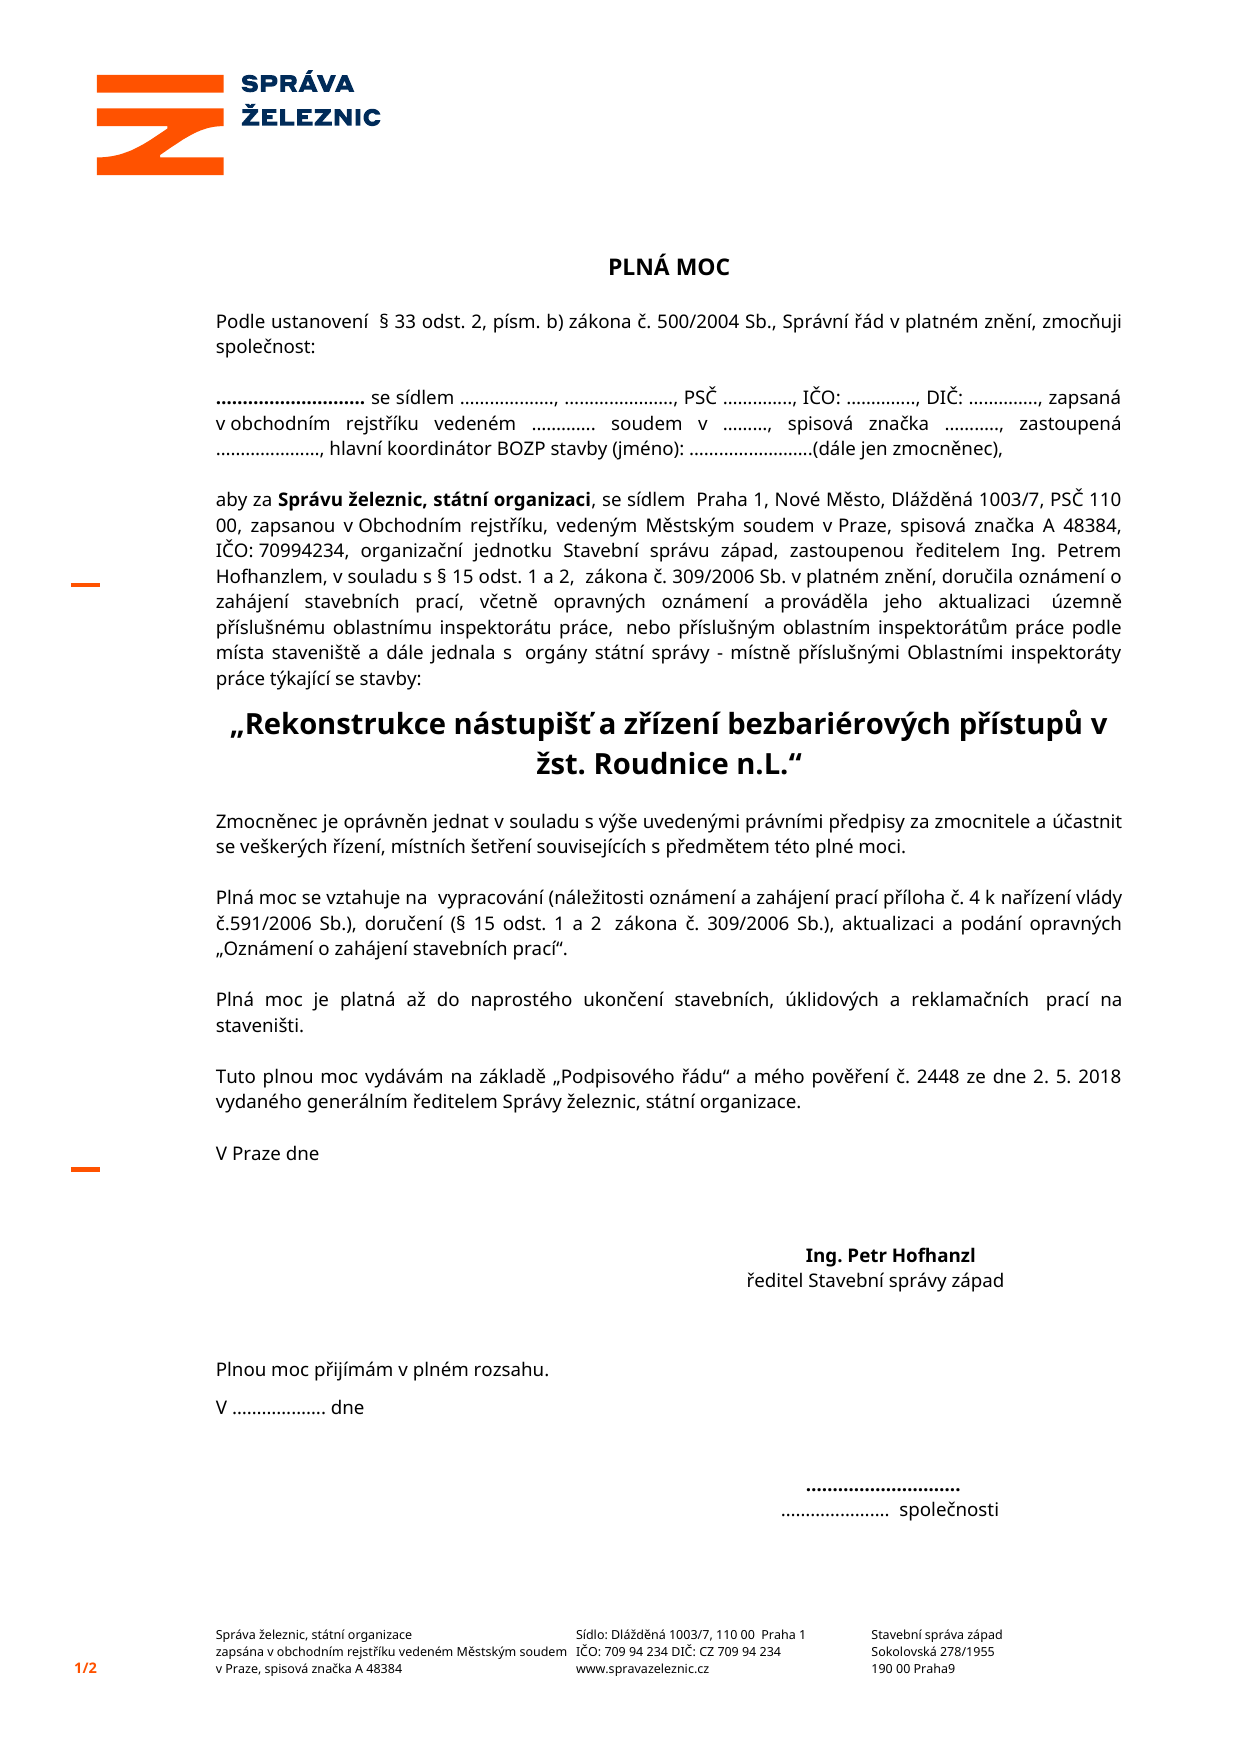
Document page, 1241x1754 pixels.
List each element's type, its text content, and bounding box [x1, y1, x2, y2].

text Podle ustanovení § 33 odst. 2, písm. b) zákona č. 500/2004 Sb., Správní řád v platném znění, zmocňuji společnost: [216, 308, 1122, 359]
text Plná moc se vztahuje na vypracování (náležitosti oznámení a zahájení prací příloha č. 4 k nařízení vlády č.591/2006 Sb.), doručení (§ 15 odst. 2 zákona č. 309/2006 Sb.), aktualizaci a podání opravných „Oznámení o zahájení stavebních prací“. [216, 885, 1122, 961]
text V Praze dne [216, 1140, 1122, 1165]
text ……………………….. [732, 1471, 1122, 1497]
text ………………………. se sídlem ………………., …………………., PSČ ………….., IČO: ………….., DIČ: ………….., zapsaná v obchodním rejstříku vedeném …………. soudem v ………, spisová značka ……….., zastoupená …………………, hlavní koordinátor BOZP stavby (jméno): …………………….(dále jen zmocněnec), [216, 384, 1122, 461]
text Tuto plnou moc vydávám na základě „Podpisového řádu“ a mého pověření č. 2448 ze dne 2. 5. 2018 vydaného generálním ředitelem Správy železnic, státní organizace. [216, 1063, 1122, 1114]
text ředitel Stavební správy západ [216, 1267, 1122, 1293]
text Ing. Petr Hofhanzl [216, 1242, 1122, 1267]
text aby za Správu železnic, státní organizaci, se sídlem Praha 1, Nové Město, Dlážděná 1003/7, PSČ 110 00, zapsanou v Obchodním rejstříku, vedeným Městským soudem v Praze, spisová značka A 48384, IČO: 70994234, organizační jednotku Stavební správu západ, zastoupenou ředitelem Ing. Petrem Hofhanzlem, v souladu s § 15 odst. 2, zákona č. 309/2006 Sb. v platném znění, doručila oznámení o zahájení stavebních prací, včetně opravných oznámení a prováděla jeho aktualizaci územně příslušnému oblastnímu inspektorátu práce, nebo příslušným oblastním inspektorátům práce podle místa staveniště a dále jednala s orgány státní správy - místně příslušnými Oblastními inspektoráty práce týkající se stavby: [216, 487, 1122, 691]
text „Rekonstrukce nástupišť a zřízení bezbariérových přístupů v žst. Roudnice n.L.“ [216, 703, 1122, 783]
text …………………. společnosti [658, 1497, 1122, 1522]
text Zmocněnec je oprávněn jednat v souladu s výše uvedenými právními předpisy za zmocnitele a účastnit se veškerých řízení, místních šetření souvisejících s předmětem této plné moci. [216, 808, 1122, 859]
text V ………………. dne [216, 1394, 1122, 1420]
text PLNÁ MOC [216, 251, 1122, 282]
text Plná moc je platná až do naprostého ukončení stavebních, úklidových a reklamačních prací na staveništi. [216, 987, 1122, 1038]
text Plnou moc přijímám v plném rozsahu. [216, 1357, 1122, 1382]
